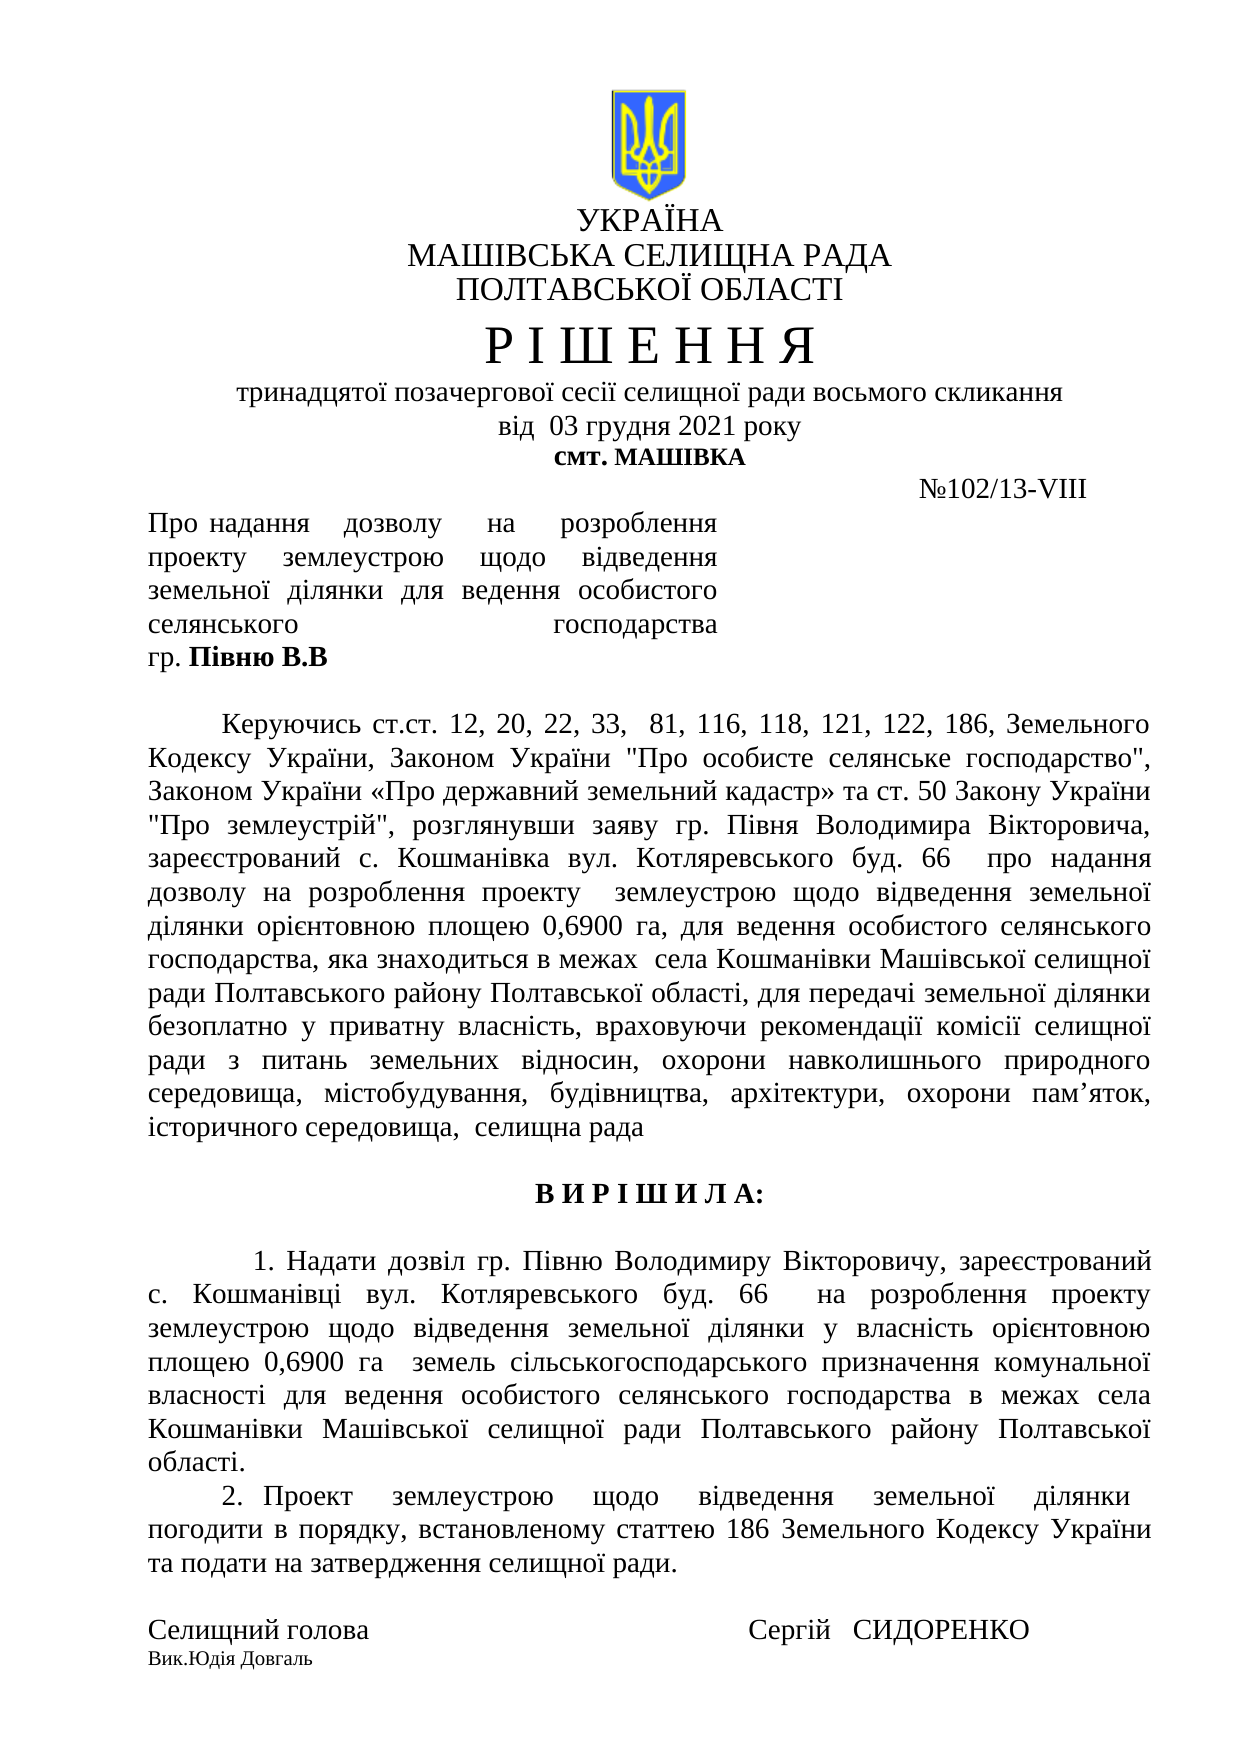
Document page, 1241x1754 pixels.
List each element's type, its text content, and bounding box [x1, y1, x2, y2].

text 2. Проект землеустрою щодо відведення земельної ділянки погодити в порядку, встановленому статтею 186 Земельного Кодексу України та подати на затвердження селищної ради. [148, 1478, 1152, 1578]
text ПОЛТАВСЬКОЇ ОБЛАСТІ [148, 273, 1152, 308]
list від 03 грудня 2021 року [148, 408, 1152, 441]
table_header Про надання дозволу на розроблення проекту землеустрою щодо відведення земельної ділянки для ведення особистого селянського господарства гр. Півню В.В [136, 505, 729, 706]
text Вик.Юдія Довгаль [148, 1646, 1152, 1669]
text Селищний голова Сергій СИДОРЕНКО [148, 1612, 1152, 1646]
text Р І Ш Е Н Н Я [148, 318, 1152, 374]
list смт. МАШІВКА [148, 441, 1152, 472]
text УКРАЇНА [148, 204, 1152, 239]
text 1. Надати дозвіл гр. Півню Володимиру Вікторовичу, зареєстрований с. Кошманівці вул. Котляревського буд. 66 на розроблення проекту землеустрою щодо відведення земельної ділянки у власність орієнтовною площею 0,6900 га земель сільськогосподарського призначення комунальної власності для ведення особистого селянського господарства в межах села Кошманівки Машівської селищної ради Полтавського району Полтавської області. [148, 1243, 1152, 1478]
text №102/13-VІІІ [148, 472, 1152, 505]
text Керуючись ст.ст. 12, 20, 22, 33, 81, 116, 118, 121, 122, 186, Земельного Кодексу України, Законом України "Про особисте селянське господарство", Законом України «Про державний земельний кадастр» та ст. 50 Закону України "Про землеустрій", розглянувши заяву гр. Півня Володимира Вікторовича, зареєстрований с. Кошманівка вул. Котляревського буд. 66 про надання дозволу на розроблення проекту землеустрою щодо відведення земельної ділянки орієнтовною площею 0,6900 га, для ведення особистого селянського господарства, яка знаходиться в межах села Кошманівки Машівської селищної ради Полтавського району Полтавської області, для передачі земельної ділянки безоплатно у приватну власність, враховуючи рекомендації комісії селищної ради з питань земельних відносин, охорони навколишнього природного середовища, містобудування, будівництва, архітектури, охорони пам’яток, історичного середовища, селищна рада [148, 706, 1152, 1142]
text В И Р І Ш И Л А: [148, 1176, 1152, 1209]
list тринадцятої позачергової сесії селищної ради восьмого скликання [148, 374, 1152, 408]
text МАШІВСЬКА СЕЛИЩНА РАДА [148, 239, 1152, 273]
